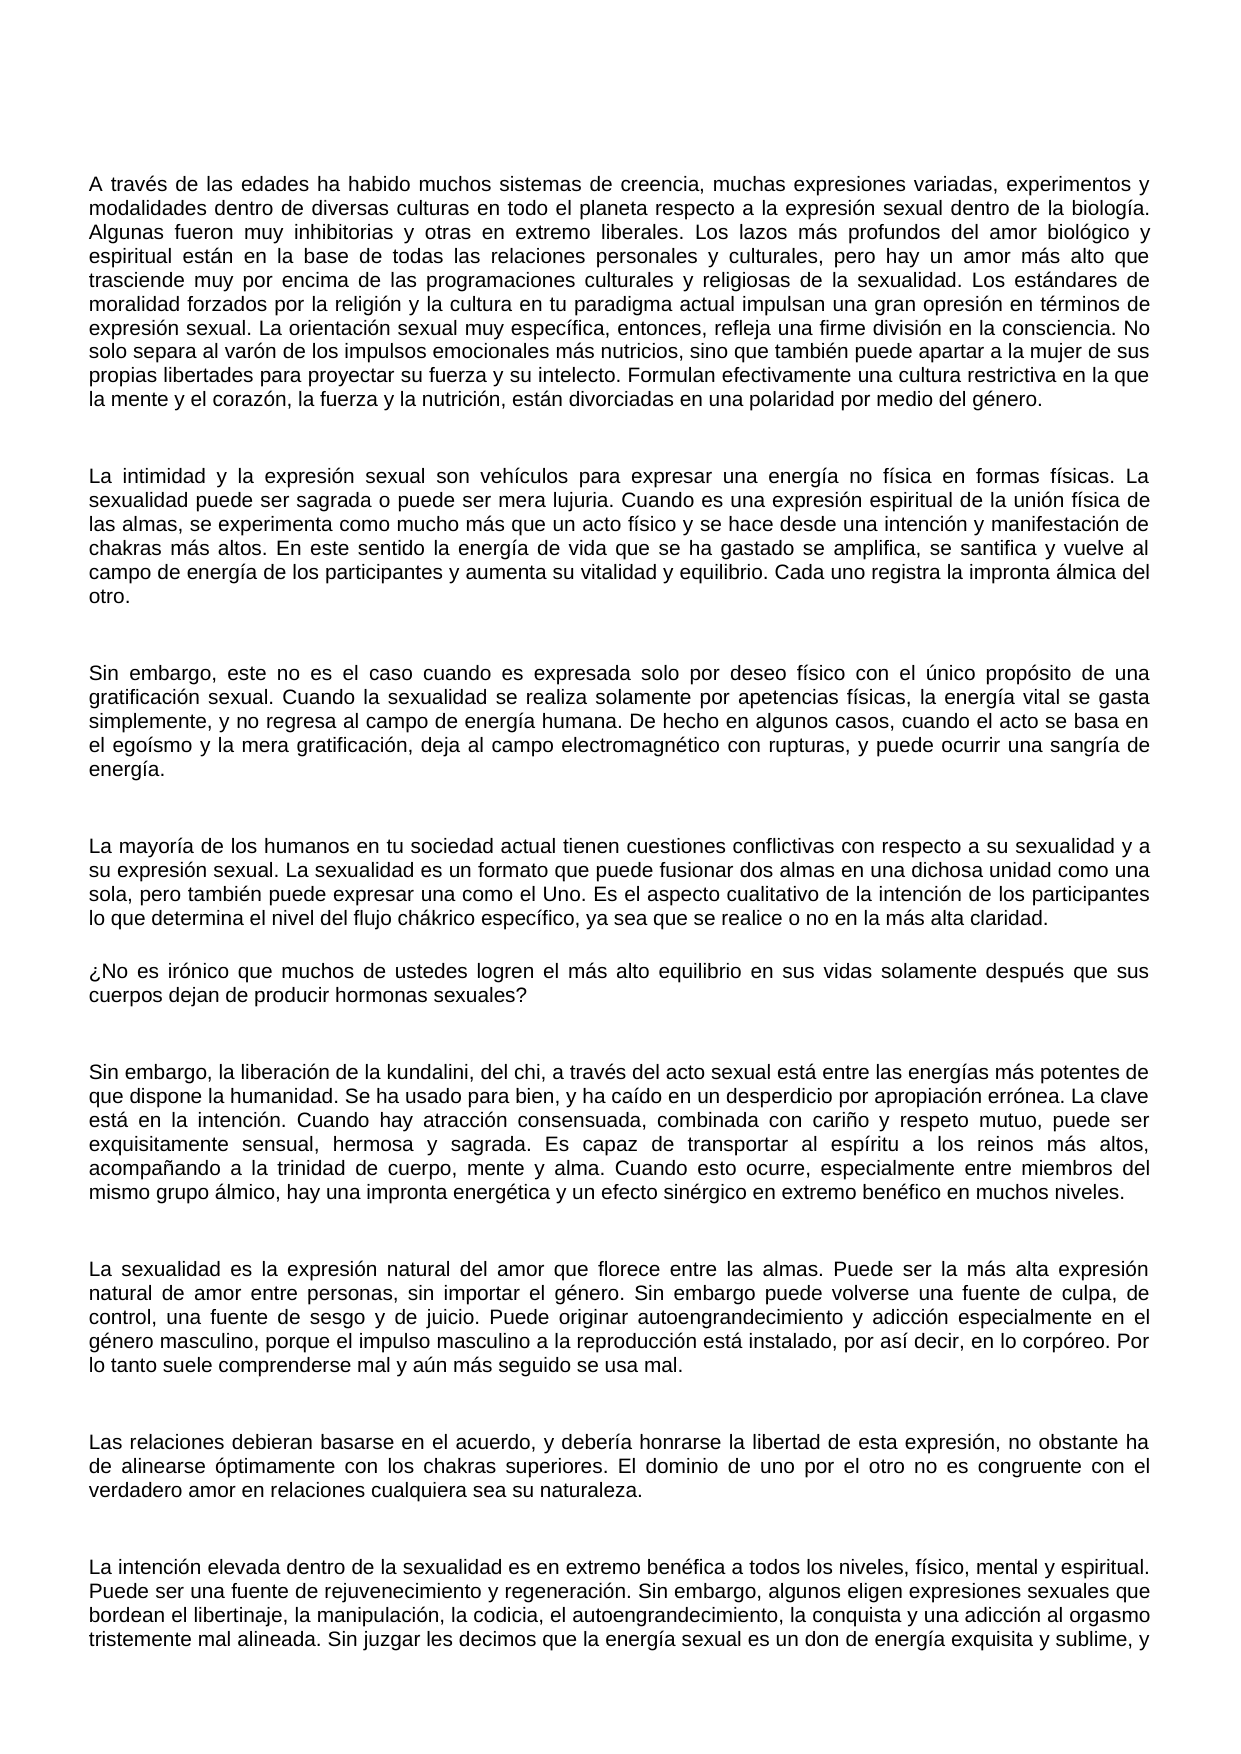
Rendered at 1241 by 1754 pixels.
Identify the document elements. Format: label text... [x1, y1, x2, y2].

text Sin embargo, la liberación de la kundalini, del chi, a través del acto sexual está entre las energías más potentes de que dispone la humanidad. Se ha usado para bien, y ha caído en un desperdicio por apropiación errónea. La clave está en la intención. Cuando hay atracción consensuada, combinada con cariño y respeto mutuo, puede ser exquisitamente sensual, hermosa y sagrada. Es capaz de transportar al espíritu a los reinos más altos, acompañando a la trinidad de cuerpo, mente y alma. Cuando esto ocurre, especialmente entre miembros del mismo grupo álmico, hay una impronta energética y un efecto sinérgico en extremo benéfico en muchos niveles. [89, 1036, 1152, 1204]
text La mayoría de los humanos en tu sociedad actual tienen cuestiones conflictivas con respecto a su sexualidad y a su expresión sexual. La sexualidad es un formato que puede fusionar dos almas en una dichosa unidad como una sola, pero también puede expresar una como el Uno. Es el aspecto cualitativo de la intención de los participantes lo que determina el nivel del flujo chákrico específico, ya sea que se realice o no en la más alta claridad. [89, 810, 1152, 930]
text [89, 1531, 1152, 1651]
text A través de las edades ha habido muchos sistemas de creencia, muchas expresiones variadas, experimentos y modalidades dentro de diversas culturas en todo el planeta respecto a la expresión sexual dentro de la biología. Algunas fueron muy inhibitorias y otras en extremo liberales. Los lazos más profundos del amor biológico y espiritual están en la base de todas las relaciones personales y culturales, pero hay un amor más alto que trasciende muy por encima de las programaciones culturales y religiosas de la sexualidad. Los estándares de moralidad forzados por la religión y la cultura en tu paradigma actual impulsan una gran opresión en términos de expresión sexual. La orientación sexual muy específica, entonces, refleja una firme división en la consciencia. No solo separa al varón de los impulsos emocionales más nutricios, sino que también puede apartar a la mujer de sus propias libertades para proyectar su fuerza y su intelecto. Formulan efectivamente una cultura restrictiva en la que la mente y el corazón, la fuerza y la nutrición, están divorciadas en una polaridad por medio del género. [89, 148, 1152, 411]
text ¿No es irónico que muchos de ustedes logren el más alto equilibrio en sus vidas solamente después que sus cuerpos dejan de producir hormonas sexuales? [89, 959, 1152, 1007]
text La sexualidad es la expresión natural del amor que florece entre las almas. Puede ser la más alta expresión natural de amor entre personas, sin importar el género. Sin embargo puede volverse una fuente de culpa, de control, una fuente de sesgo y de juicio. Puede originar autoengrandecimiento y adicción especialmente en el género masculino, porque el impulso masculino a la reproducción está instalado, por así decir, en lo corpóreo. Por lo tanto suele comprenderse mal y aún más seguido se usa mal. [89, 1233, 1152, 1377]
text Sin embargo, este no es el caso cuando es expresada solo por deseo físico con el único propósito de una gratificación sexual. Cuando la sexualidad se realiza solamente por apetencias físicas, la energía vital se gasta simplemente, y no regresa al campo de energía humana. De hecho en algunos casos, cuando el acto se basa en el egoísmo y la mera gratificación, deja al campo electromagnético con rupturas, y puede ocurrir una sangría de energía. [89, 637, 1152, 781]
text La intimidad y la expresión sexual son vehículos para expresar una energía no física en formas físicas. La sexualidad puede ser sagrada o puede ser mera lujuria. Cuando es una expresión espiritual de la unión física de las almas, se experimenta como mucho más que un acto físico y se hace desde una intención y manifestación de chakras más altos. En este sentido la energía de vida que se ha gastado se amplifica, se santifica y vuelve al campo de energía de los participantes y aumenta su vitalidad y equilibrio. Cada uno registra la impronta álmica del otro. [89, 440, 1152, 608]
text Las relaciones debieran basarse en el acuerdo, y debería honrarse la libertad de esta expresión, no obstante ha de alinearse óptimamente con los chakras superiores. El dominio de uno por el otro no es congruente con el verdadero amor en relaciones cualquiera sea su naturaleza. [89, 1406, 1152, 1502]
